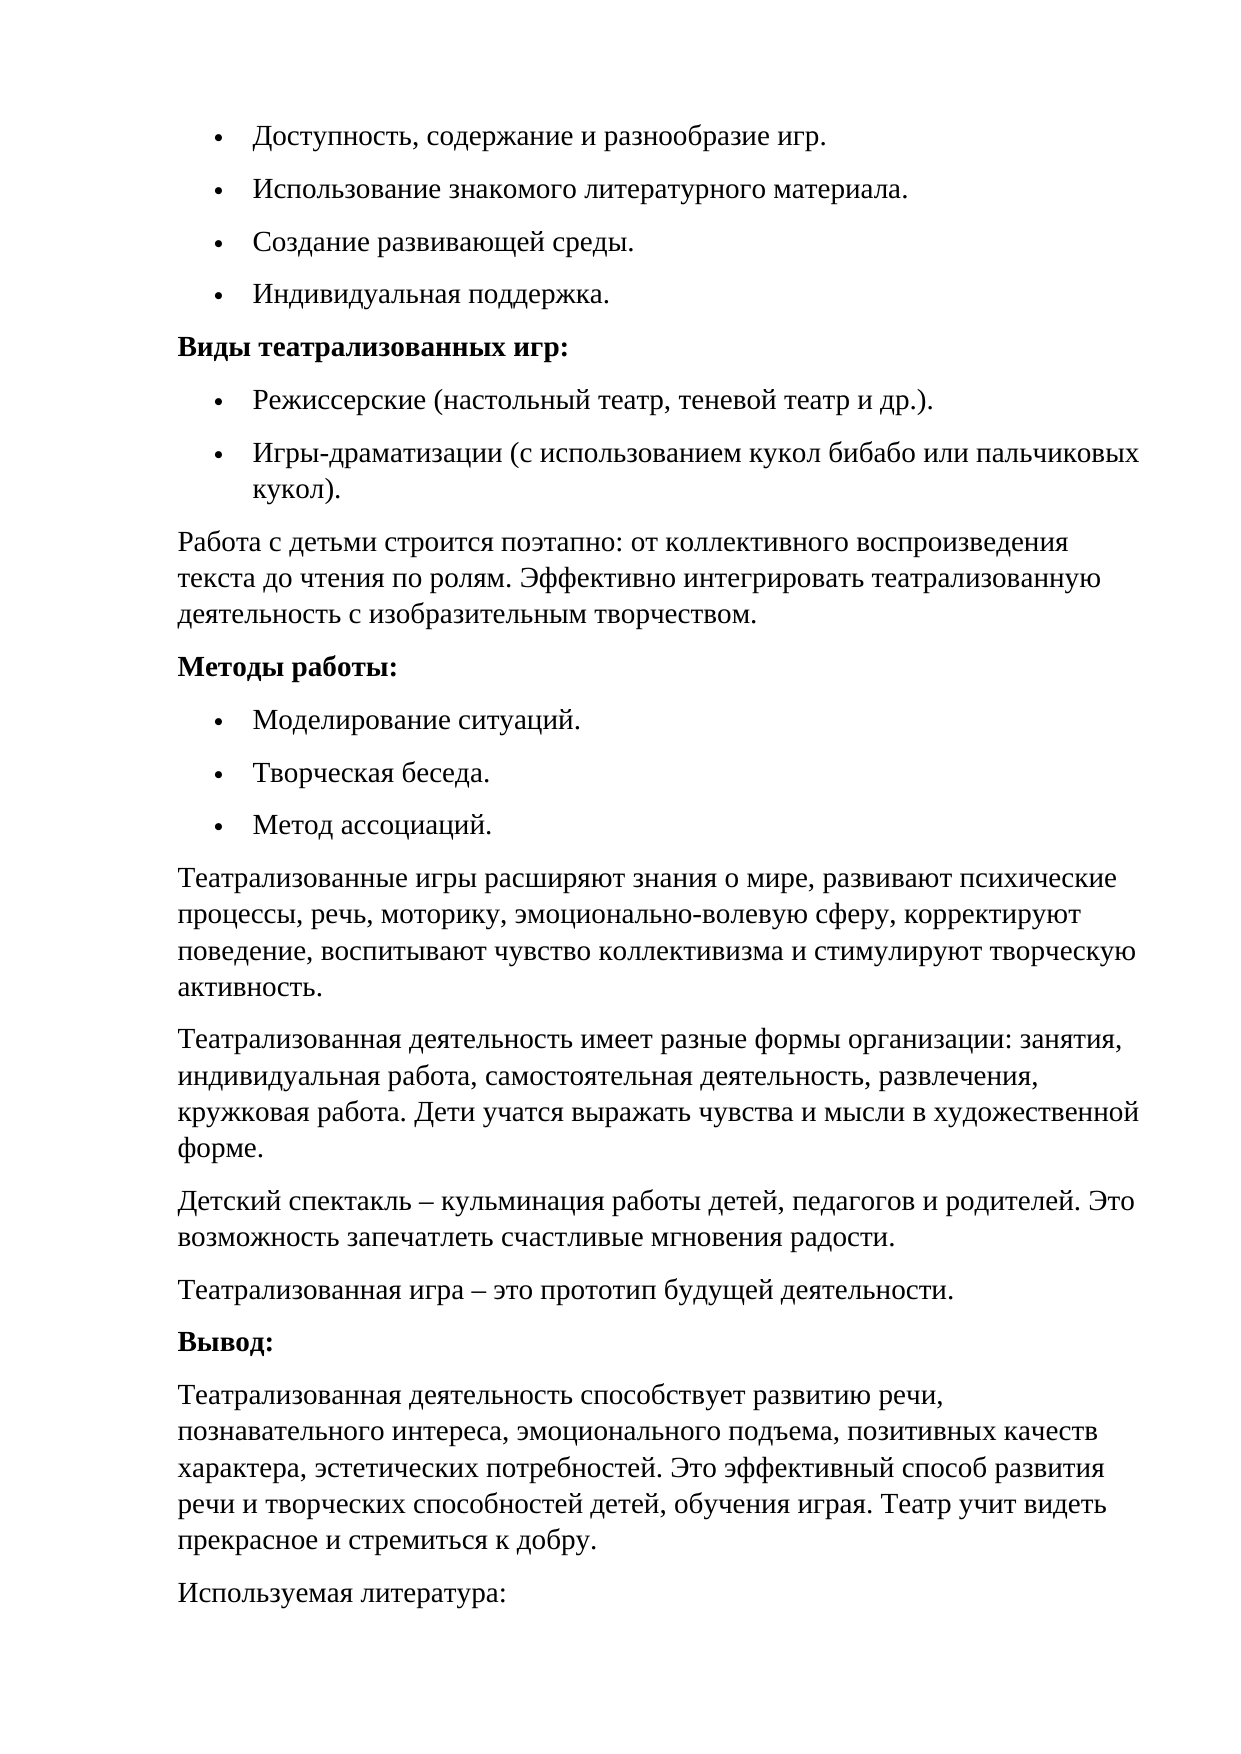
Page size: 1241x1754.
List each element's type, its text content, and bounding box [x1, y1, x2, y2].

list Игры-драматизации (с использованием кукол бибабо или пальчиковых кукол). [215, 435, 1152, 505]
list Творческая беседа. [215, 755, 1152, 788]
text Театрализованная деятельность имеет разные формы организации: занятия, индивидуальная работа, самостоятельная деятельность, развлечения, кружковая работа. Дети учатся выражать чувства и мысли в художественной форме. [177, 1022, 1152, 1163]
text Работа с детьми строится поэтапно: от коллективного воспроизведения текста до чтения по ролям. Эффективно интегрировать театрализованную деятельность с изобразительным творчеством. [177, 524, 1152, 630]
list Использование знакомого литературного материала. [215, 171, 1152, 204]
text Методы работы: [177, 649, 1152, 683]
list Режиссерские (настольный театр, теневой театр и др.). [215, 382, 1152, 416]
list Моделирование ситуаций. [215, 702, 1152, 735]
list Создание развивающей среды. [215, 224, 1152, 257]
list Метод ассоциаций. [215, 807, 1152, 841]
text Вывод: [177, 1324, 1152, 1358]
list Индивидуальная поддержка. [215, 277, 1152, 310]
text Театрализованные игры расширяют знания о мире, развивают психические процессы, речь, моторику, эмоционально-волевую сферу, корректируют поведение, воспитывают чувство коллективизма и стимулируют творческую активность. [177, 860, 1152, 1002]
text Используемая литература: [177, 1575, 1152, 1608]
text Виды театрализованных игр: [177, 329, 1152, 363]
list Доступность, содержание и разнообразие игр. [215, 118, 1152, 152]
text Театрализованная игра – это прототип будущей деятельности. [177, 1272, 1152, 1305]
text Детский спектакль – кульминация работы детей, педагогов и родителей. Это возможность запечатлеть счастливые мгновения радости. [177, 1183, 1152, 1252]
text Театрализованная деятельность способствует развитию речи, познавательного интереса, эмоционального подъема, позитивных качеств характера, эстетических потребностей. Это эффективный способ развития речи и творческих способностей детей, обучения играя. Театр учит видеть прекрасное и стремиться к добру. [177, 1377, 1152, 1556]
